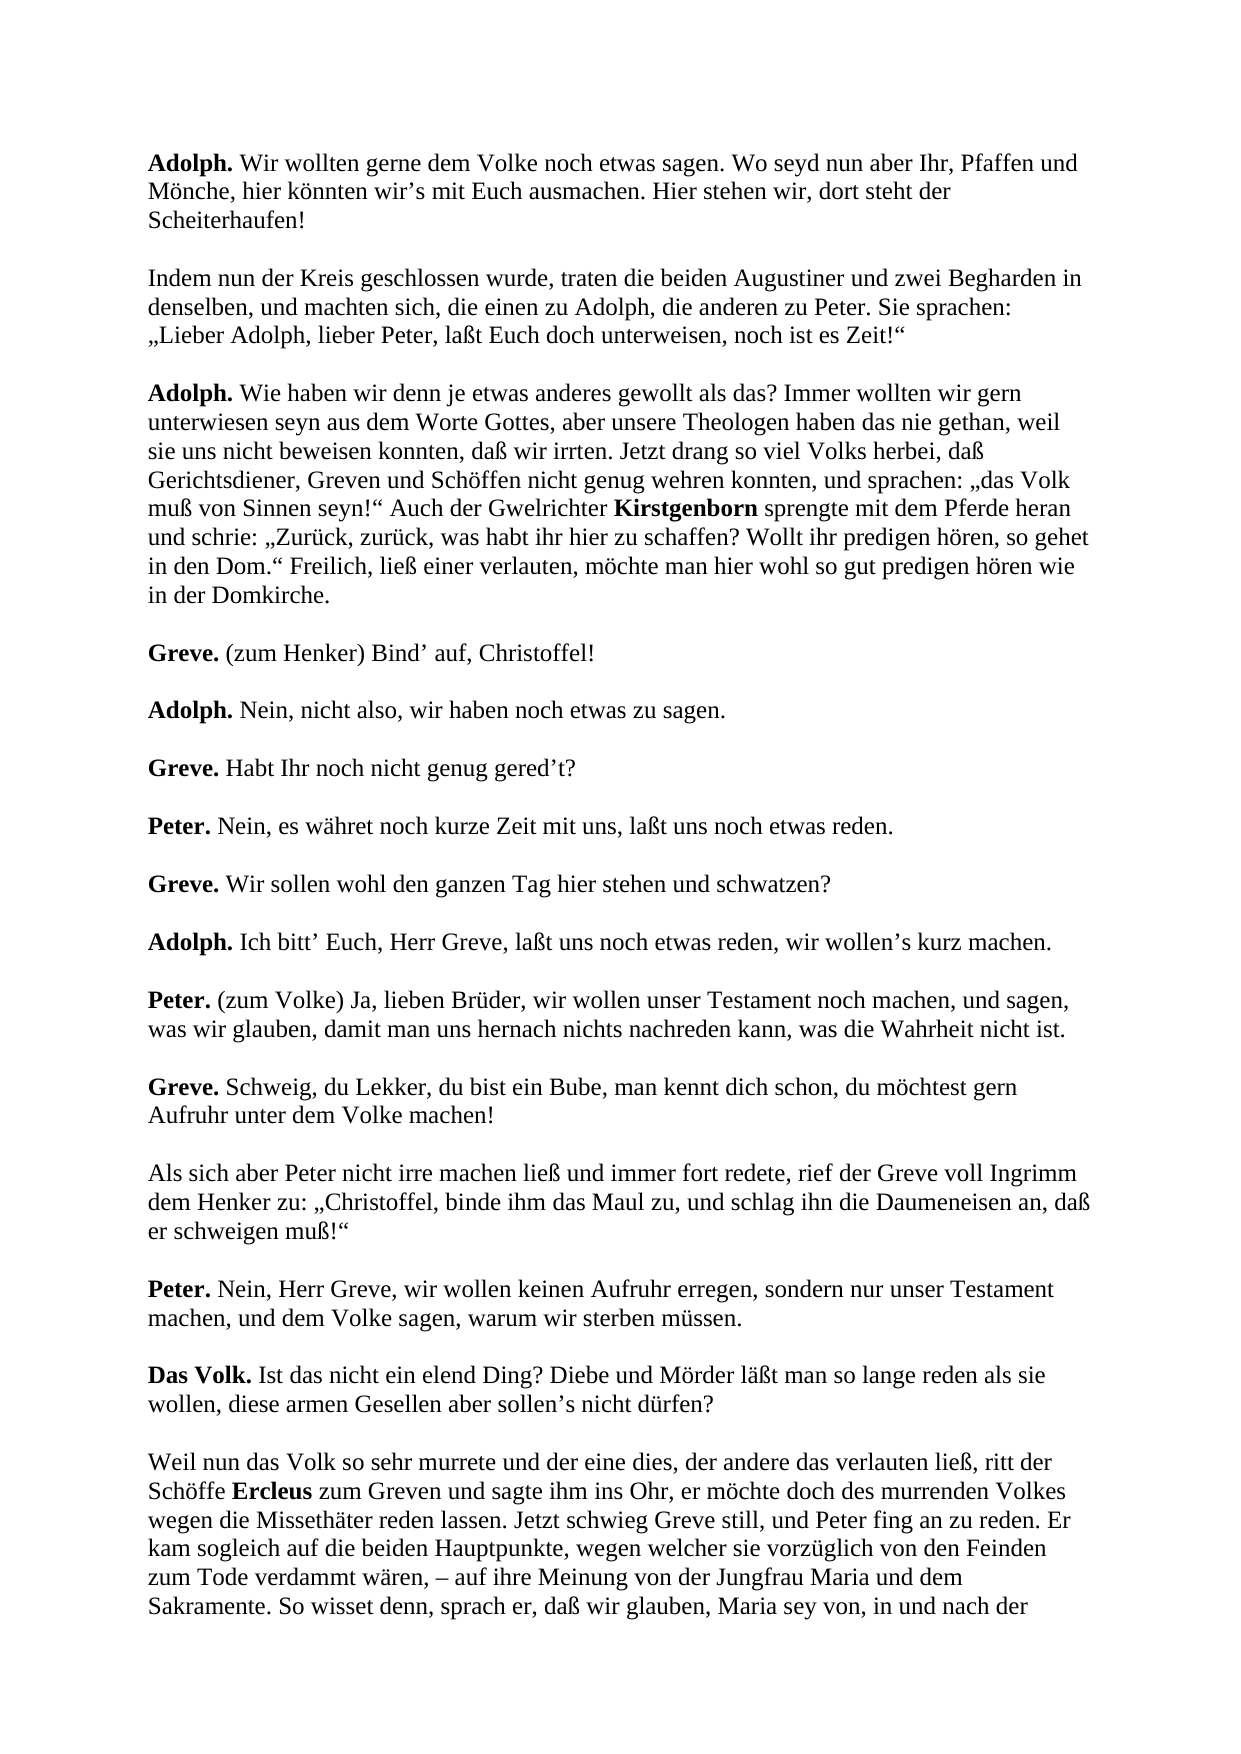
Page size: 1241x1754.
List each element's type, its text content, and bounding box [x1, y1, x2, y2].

text Indem nun der Kreis geschlossen wurde, traten die beiden Augustiner und zwei Begharden in denselben, und machten sich, die einen zu Adolph, die anderen zu Peter. Sie sprachen: „Lieber Adolph, lieber Peter, laßt Euch doch unterweisen, noch ist es Zeit!“ [148, 263, 1093, 349]
text Greve. Schweig, du Lekker, du bist ein Bube, man kennt dich schon, du möchtest gern Aufruhr unter dem Volke machen! [148, 1072, 1093, 1129]
text Peter. (zum Volke) Ja, lieben Brüder, wir wollen unser Testament noch machen, und sagen, was wir glauben, damit man uns hernach nichts nachreden kann, was die Wahrheit nicht ist. [148, 985, 1093, 1043]
text Peter. Nein, Herr Greve, wir wollen keinen Aufruhr erregen, sondern nur unser Testament machen, und dem Volke sagen, warum wir sterben müssen. [148, 1274, 1093, 1331]
text Adolph. Wir wollten gerne dem Volke noch etwas sagen. Wo seyd nun aber Ihr, Pfaffen und Mönche, hier könnten wir’s mit Euch ausmachen. Hier stehen wir, dort steht der Scheiterhaufen! [148, 148, 1093, 234]
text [148, 1447, 1093, 1620]
text Adolph. Nein, nicht also, wir haben noch etwas zu sagen. [148, 696, 1093, 724]
text Greve. (zum Henker) Bind’ auf, Christoffel! [148, 638, 1093, 666]
text Greve. Wir sollen wohl den ganzen Tag hier stehen und schwatzen? [148, 869, 1093, 898]
text Als sich aber Peter nicht irre machen ließ und immer fort redete, rief der Greve voll Ingrimm dem Henker zu: „Christoffel, binde ihm das Maul zu, und schlag ihn die Daumeneisen an, daß er schweigen muß!“ [148, 1158, 1093, 1245]
text Adolph. Wie haben wir denn je etwas anderes gewollt als das? Immer wollten wir gern unterwiesen seyn aus dem Worte Gottes, aber unsere Theologen haben das nie gethan, weil sie uns nicht beweisen konnten, daß wir irrten. Jetzt drang so viel Volks herbei, daß Gerichtsdiener, Greven und Schöffen nicht genug wehren konnten, und sprachen: „das Volk muß von Sinnen seyn!“ Auch der Gwelrichter Kirstgenborn sprengte mit dem Pferde heran und schrie: „Zurück, zurück, was habt ihr hier zu schaffen? Wollt ihr predigen hören, so gehet in den Dom.“ Freilich, ließ einer verlauten, möchte man hier wohl so gut predigen hören wie in der Domkirche. [148, 378, 1093, 608]
text Greve. Habt Ihr noch nicht genug gered’t? [148, 753, 1093, 782]
text Adolph. Ich bitt’ Euch, Herr Greve, laßt uns noch etwas reden, wir wollen’s kurz machen. [148, 927, 1093, 956]
text Das Volk. Ist das nicht ein elend Ding? Diebe und Mörder läßt man so lange reden als sie wollen, diese armen Gesellen aber sollen’s nicht dürfen? [148, 1361, 1093, 1418]
text Peter. Nein, es währet noch kurze Zeit mit uns, laßt uns noch etwas reden. [148, 811, 1093, 840]
